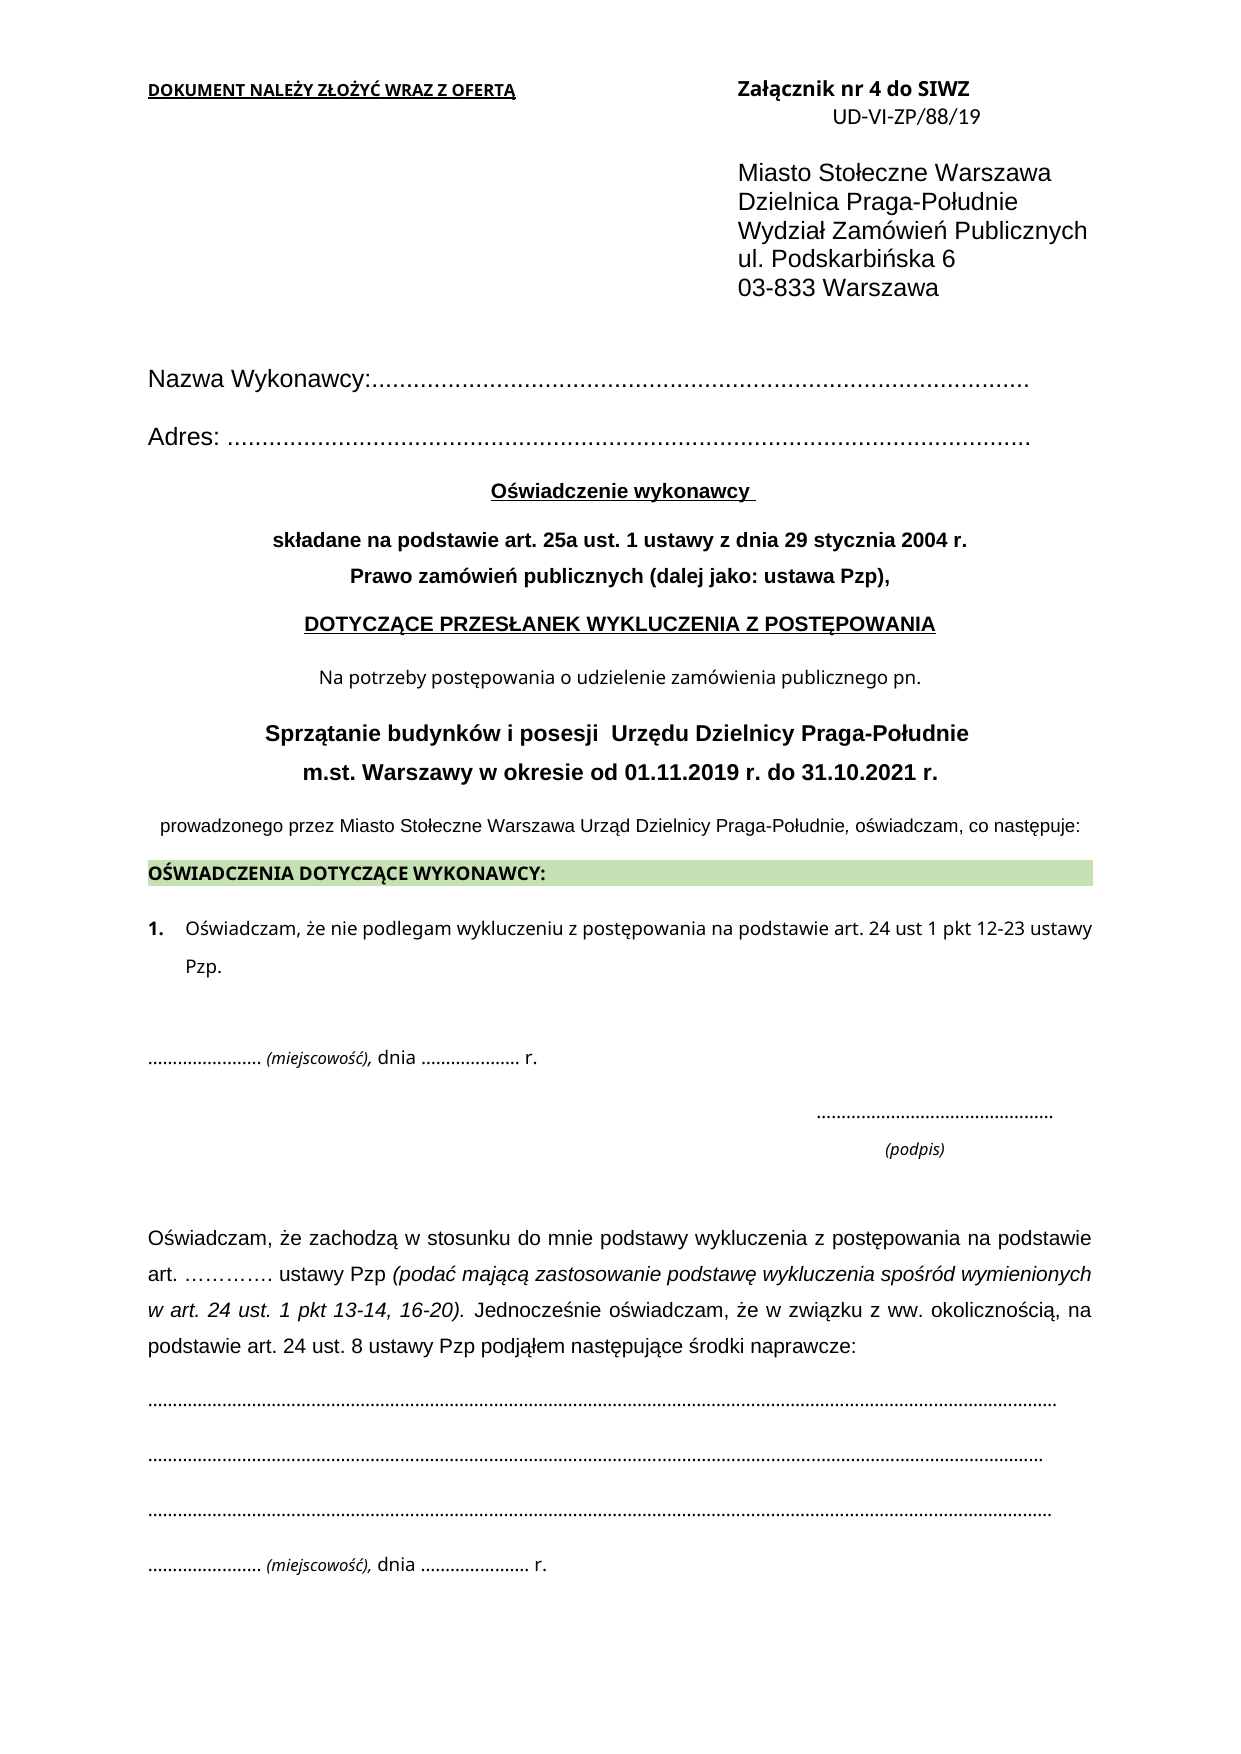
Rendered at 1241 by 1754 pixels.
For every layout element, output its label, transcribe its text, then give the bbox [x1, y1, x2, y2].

text (podpis) [148, 1137, 1093, 1160]
text Nazwa Wykonawcy:............................................................................................... [148, 364, 1093, 393]
text Oświadczam, że zachodzą w stosunku do mnie podstawy wykluczenia z postępowania na podstawie art. …………. ustawy Pzp (podać mającą zastosowanie podstawę wykluczenia spośród wymienionych w art. 24 ust. 1 pkt 13-14, 16-20). Jednocześnie oświadczam, że w związku z ww. okolicznością, na podstawie art. 24 ust. 8 ustawy Pzp podjąłem następujące środki naprawcze: [148, 1226, 1093, 1358]
text OŚWIADCZENIA DOTYCZĄCE WYKONAWCY: [148, 860, 1093, 886]
text …………….……. (miejscowość), dnia ………….……. r. [148, 1044, 1093, 1069]
text Adres: .................................................................................................................... [148, 422, 1093, 451]
text Sprzątanie budynków i posesji Urzędu Dzielnicy Praga-Południe m.st. Warszawy w okresie od 01.11.2019 r. do 31.10.2021 r. [148, 719, 1093, 785]
text Prawo zamówień publicznych (dalej jako: ustawa Pzp), [148, 564, 1093, 588]
text ………………………………………… [148, 1099, 1093, 1124]
text …………….……. (miejscowość), dnia …………………. r. [148, 1551, 1093, 1577]
text Oświadczenie wykonawcy [148, 479, 1093, 503]
text ………………………………………………………………………………………………………………………………………………………………… [148, 1496, 1093, 1522]
text prowadzonego przez Miasto Stołeczne Warszawa Urząd Dzielnicy Praga-Południe, oświadczam, co następuje: [148, 815, 1093, 837]
list Oświadczam, że nie podlegam wykluczeniu z postępowania na podstawie art. 24 ust 1 pkt 12-23 ustawy Pzp. [148, 915, 1093, 979]
text 03-833 Warszawa [148, 273, 1093, 302]
text DOTYCZĄCE PRZESŁANEK WYKLUCZENIA Z POSTĘPOWANIA [148, 612, 1093, 636]
text Wydział Zamówień Publicznych [148, 216, 1093, 244]
text składane na podstawie art. 25a ust. 1 ustawy z dnia 29 stycznia 2004 r. [148, 528, 1093, 552]
text ul. Podskarbińska 6 [148, 244, 1093, 273]
text Dzielnica Praga-Południe [148, 187, 1093, 216]
text Na potrzeby postępowania o udzielenie zamówienia publicznego pn. [148, 665, 1093, 690]
text Miasto Stołeczne Warszawa [664, 158, 1093, 187]
text ………………………………………………………………………………………………………………………………………………………….……… [148, 1386, 1093, 1412]
text …………………………………………………………………………………………..…………………...........……………………………………… [148, 1441, 1093, 1467]
